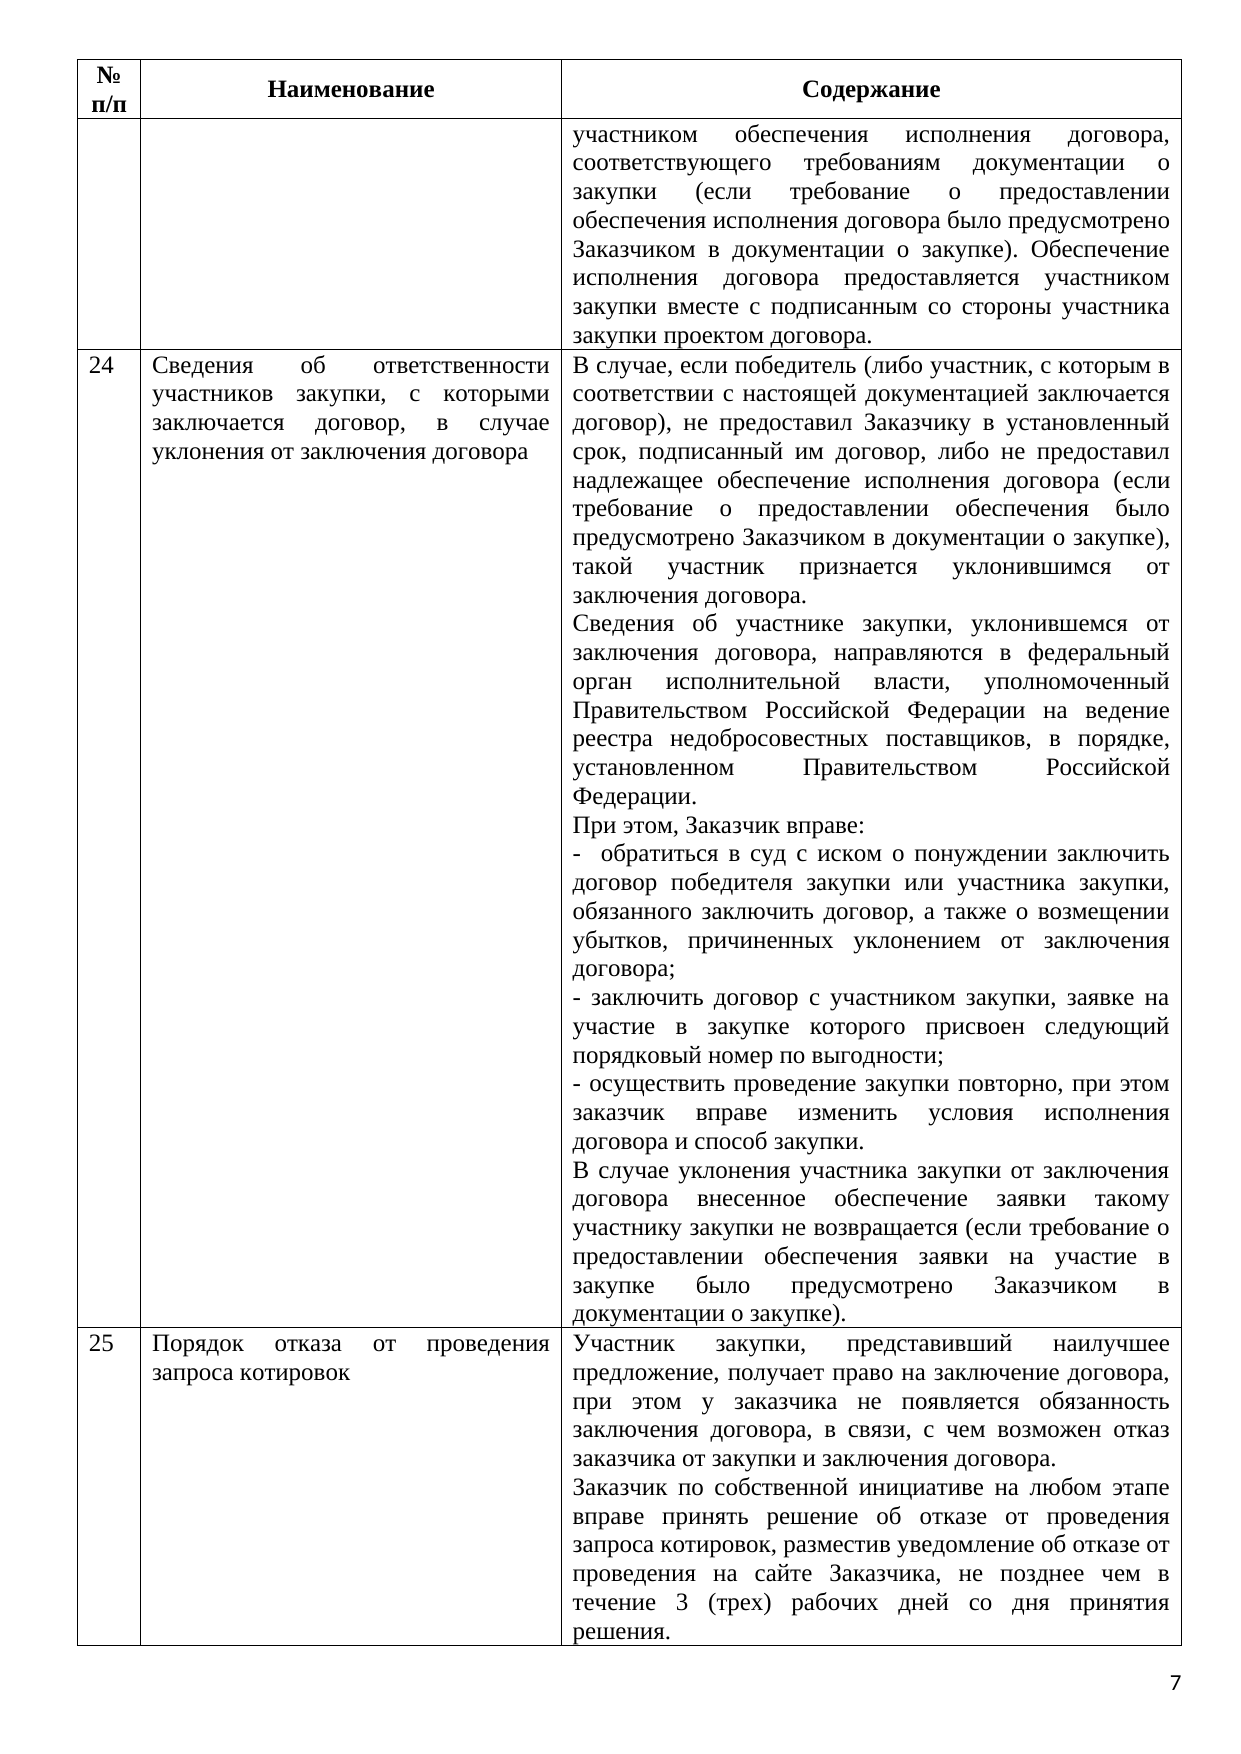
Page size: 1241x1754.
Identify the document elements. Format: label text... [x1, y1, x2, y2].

table_cell 23 [78, 119, 140, 349]
table_cell Сведения об ответственности участников закупки, с которыми заключается договор, в случае уклонения от заключения договора [141, 350, 561, 1327]
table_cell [141, 119, 561, 349]
table_cell 25 [78, 1328, 140, 1644]
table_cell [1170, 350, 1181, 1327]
table_cell Порядок отказа от проведения запроса котировок [141, 1328, 561, 1644]
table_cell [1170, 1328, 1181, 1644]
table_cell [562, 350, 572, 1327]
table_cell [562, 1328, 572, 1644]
table_cell 24 [78, 350, 140, 1327]
table_header Содержание [562, 60, 1181, 118]
table_header Наименование [141, 60, 561, 118]
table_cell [562, 119, 1181, 349]
